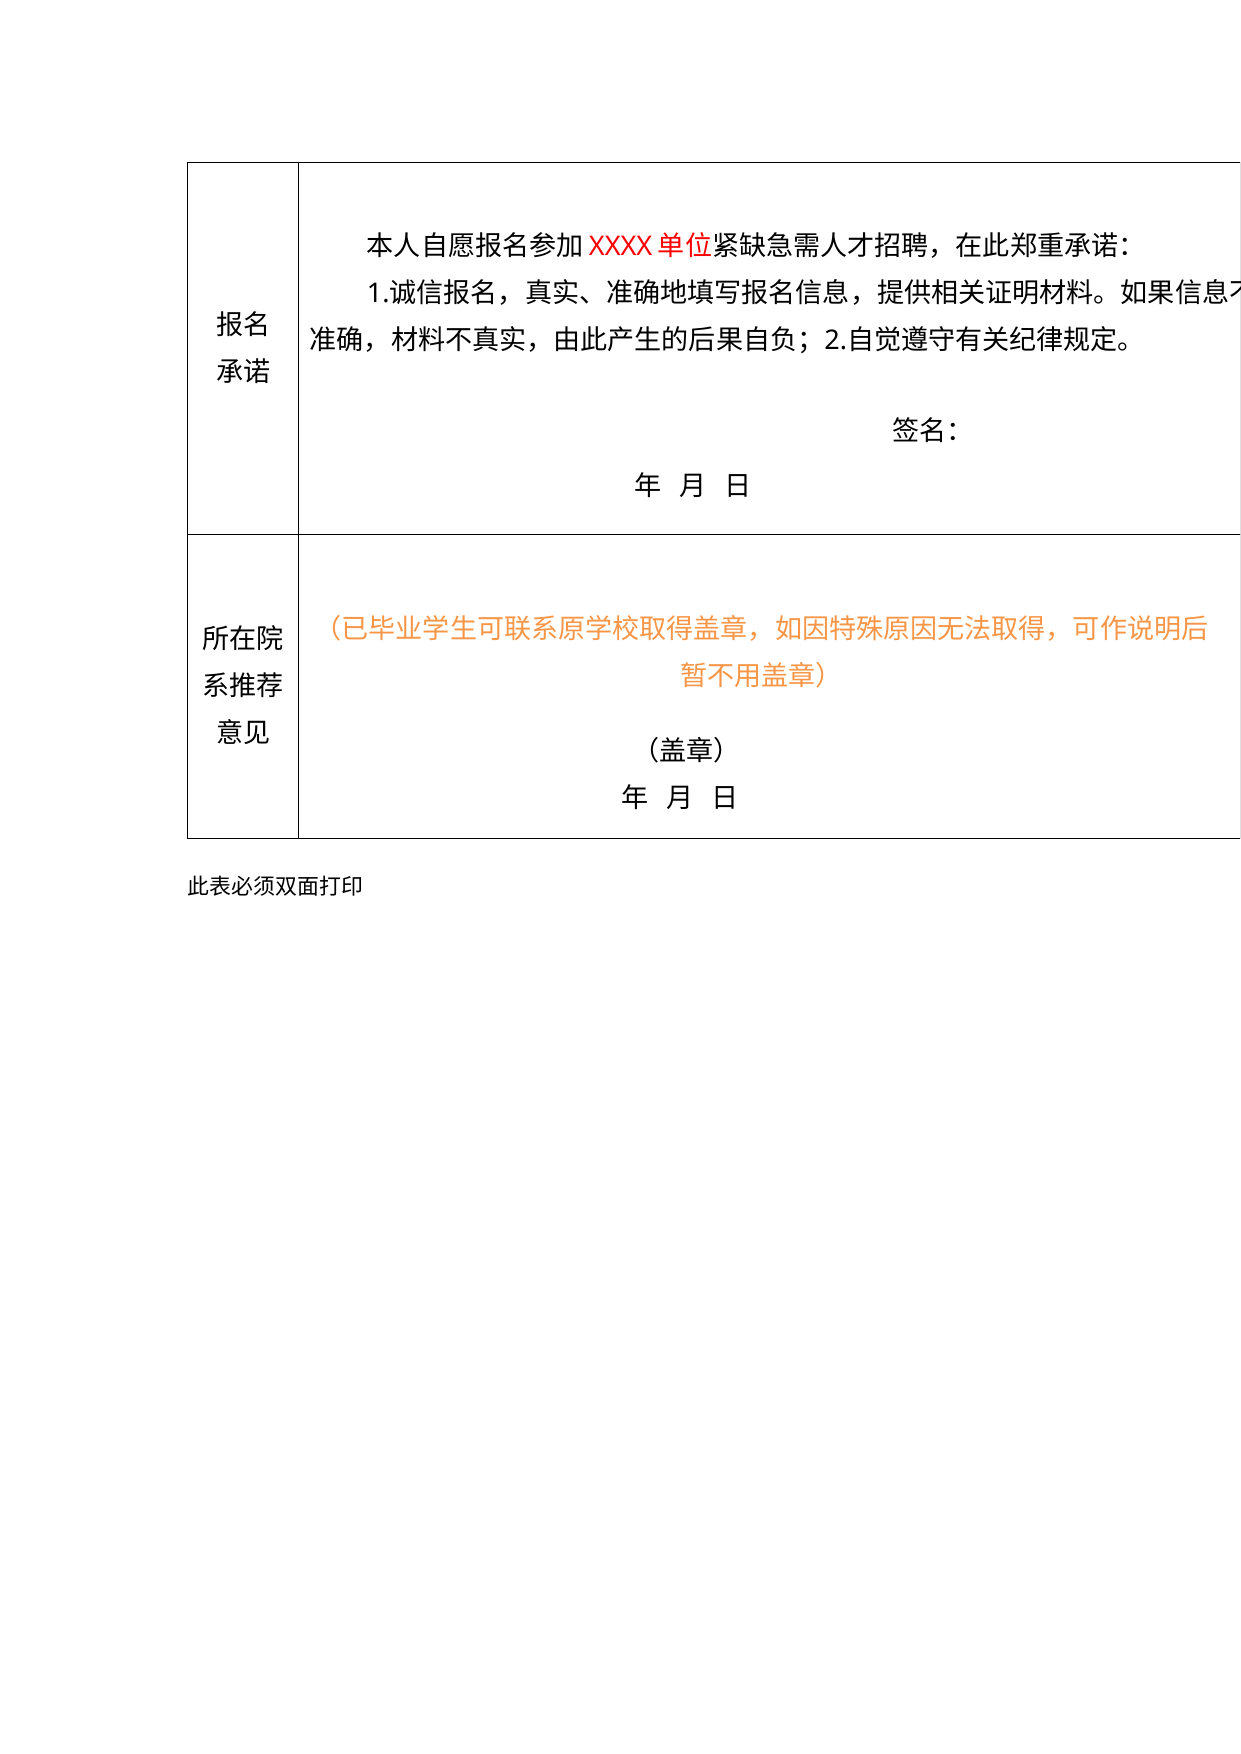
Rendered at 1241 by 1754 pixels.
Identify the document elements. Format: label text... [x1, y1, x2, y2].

table_cell （已毕业学生可联系原学校取得盖章，如因特殊原因无法取得，可作说明后暂不用盖章） （盖章） 年 月 日 [299, 535, 1240, 838]
table_cell 报名 承诺 [188, 163, 298, 534]
table_cell 所在院系推荐意见 [188, 535, 298, 838]
table_cell 本人自愿报名参加XXXX单位紧缺急需人才招聘，在此郑重承诺： 1.诚信报名，真实、准确地填写报名信息，提供相关证明材料。如果信息不准确，材料不真实，由此产生的后果自负；2.自觉遵守有关纪律规定。 签名： 年 月 日 [299, 163, 1240, 534]
text 此表必须双面打印 [188, 868, 1053, 901]
